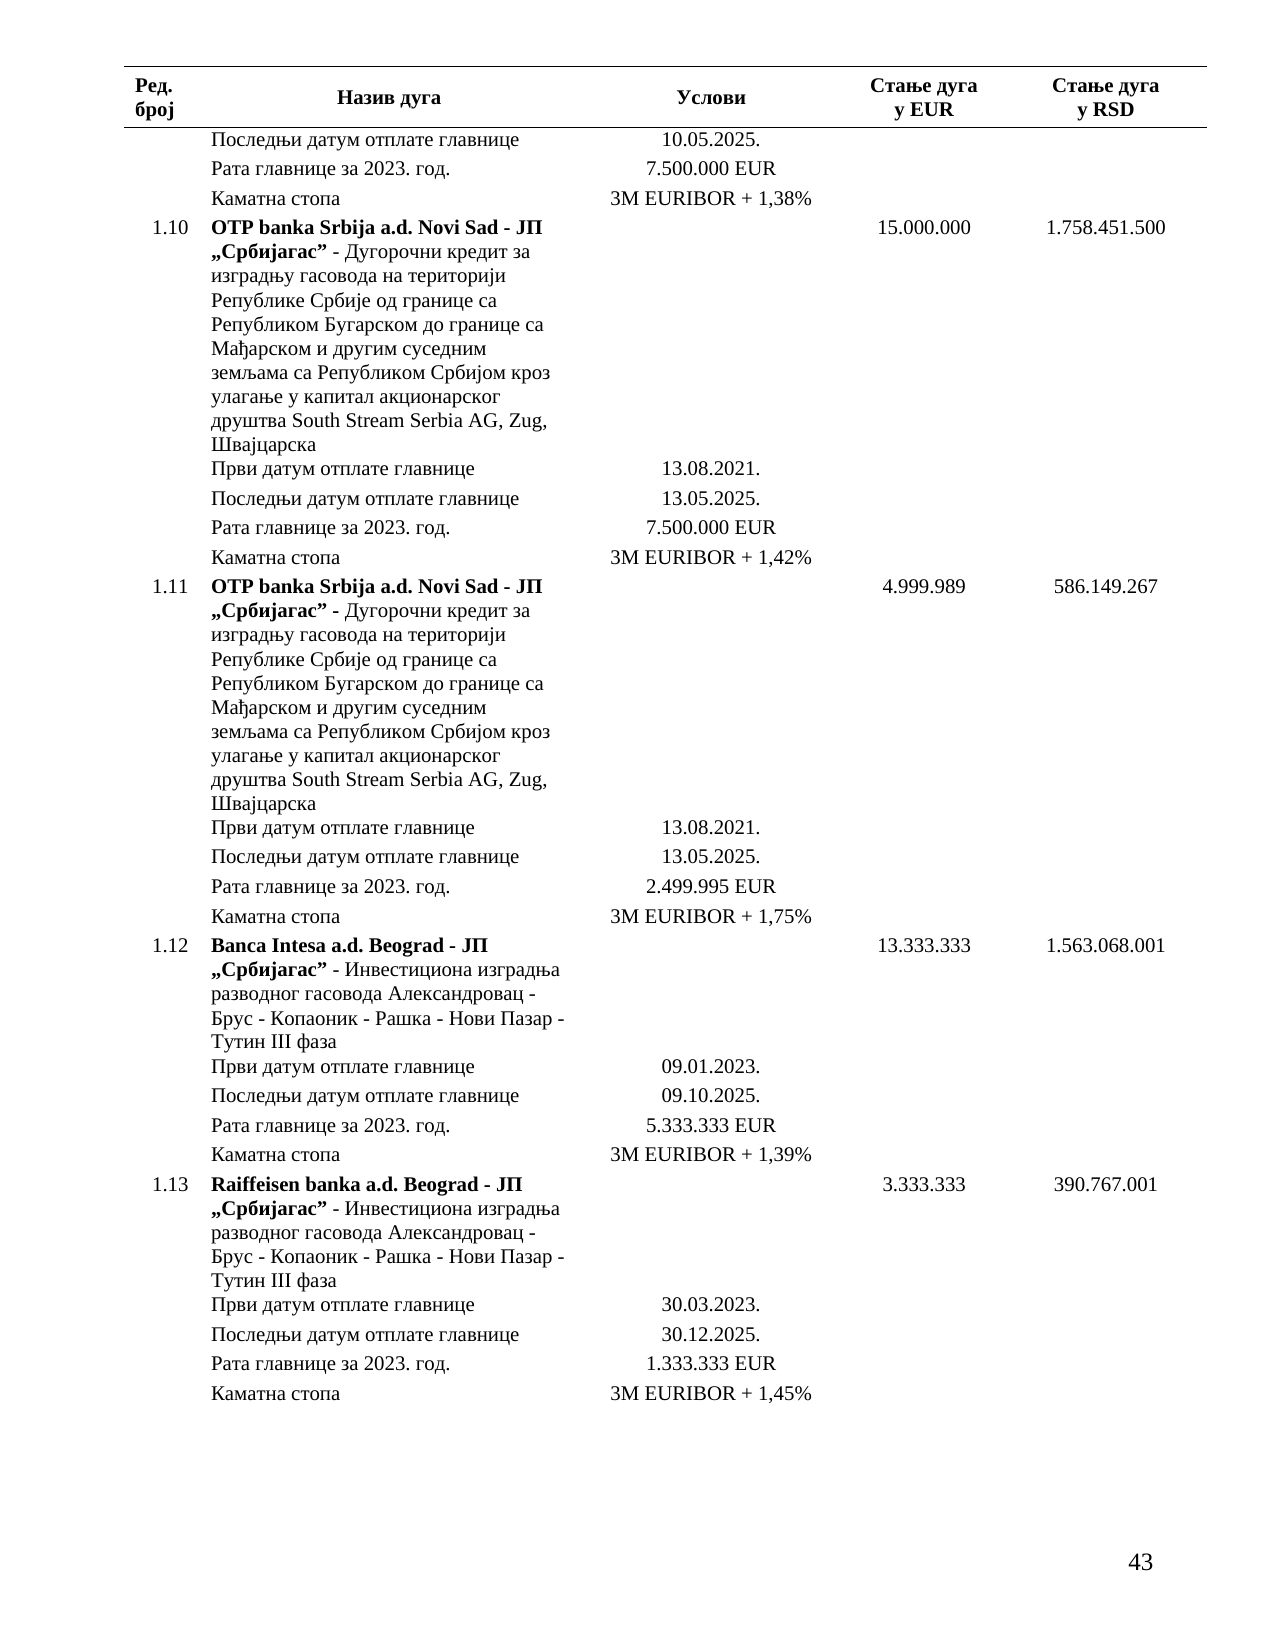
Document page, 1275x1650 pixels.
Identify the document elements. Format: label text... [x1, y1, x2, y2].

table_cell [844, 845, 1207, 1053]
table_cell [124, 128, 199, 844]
table_header Стање дуга у EUR [844, 67, 1004, 127]
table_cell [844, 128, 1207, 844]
table_header Стање дуга у RSD [1004, 67, 1207, 127]
table_header Назив дуга [200, 67, 578, 127]
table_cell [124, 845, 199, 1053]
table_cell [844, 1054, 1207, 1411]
table_header Ред. број [124, 67, 199, 127]
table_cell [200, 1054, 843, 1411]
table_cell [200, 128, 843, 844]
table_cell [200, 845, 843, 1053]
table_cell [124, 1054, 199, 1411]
table_header Услови [578, 67, 843, 127]
